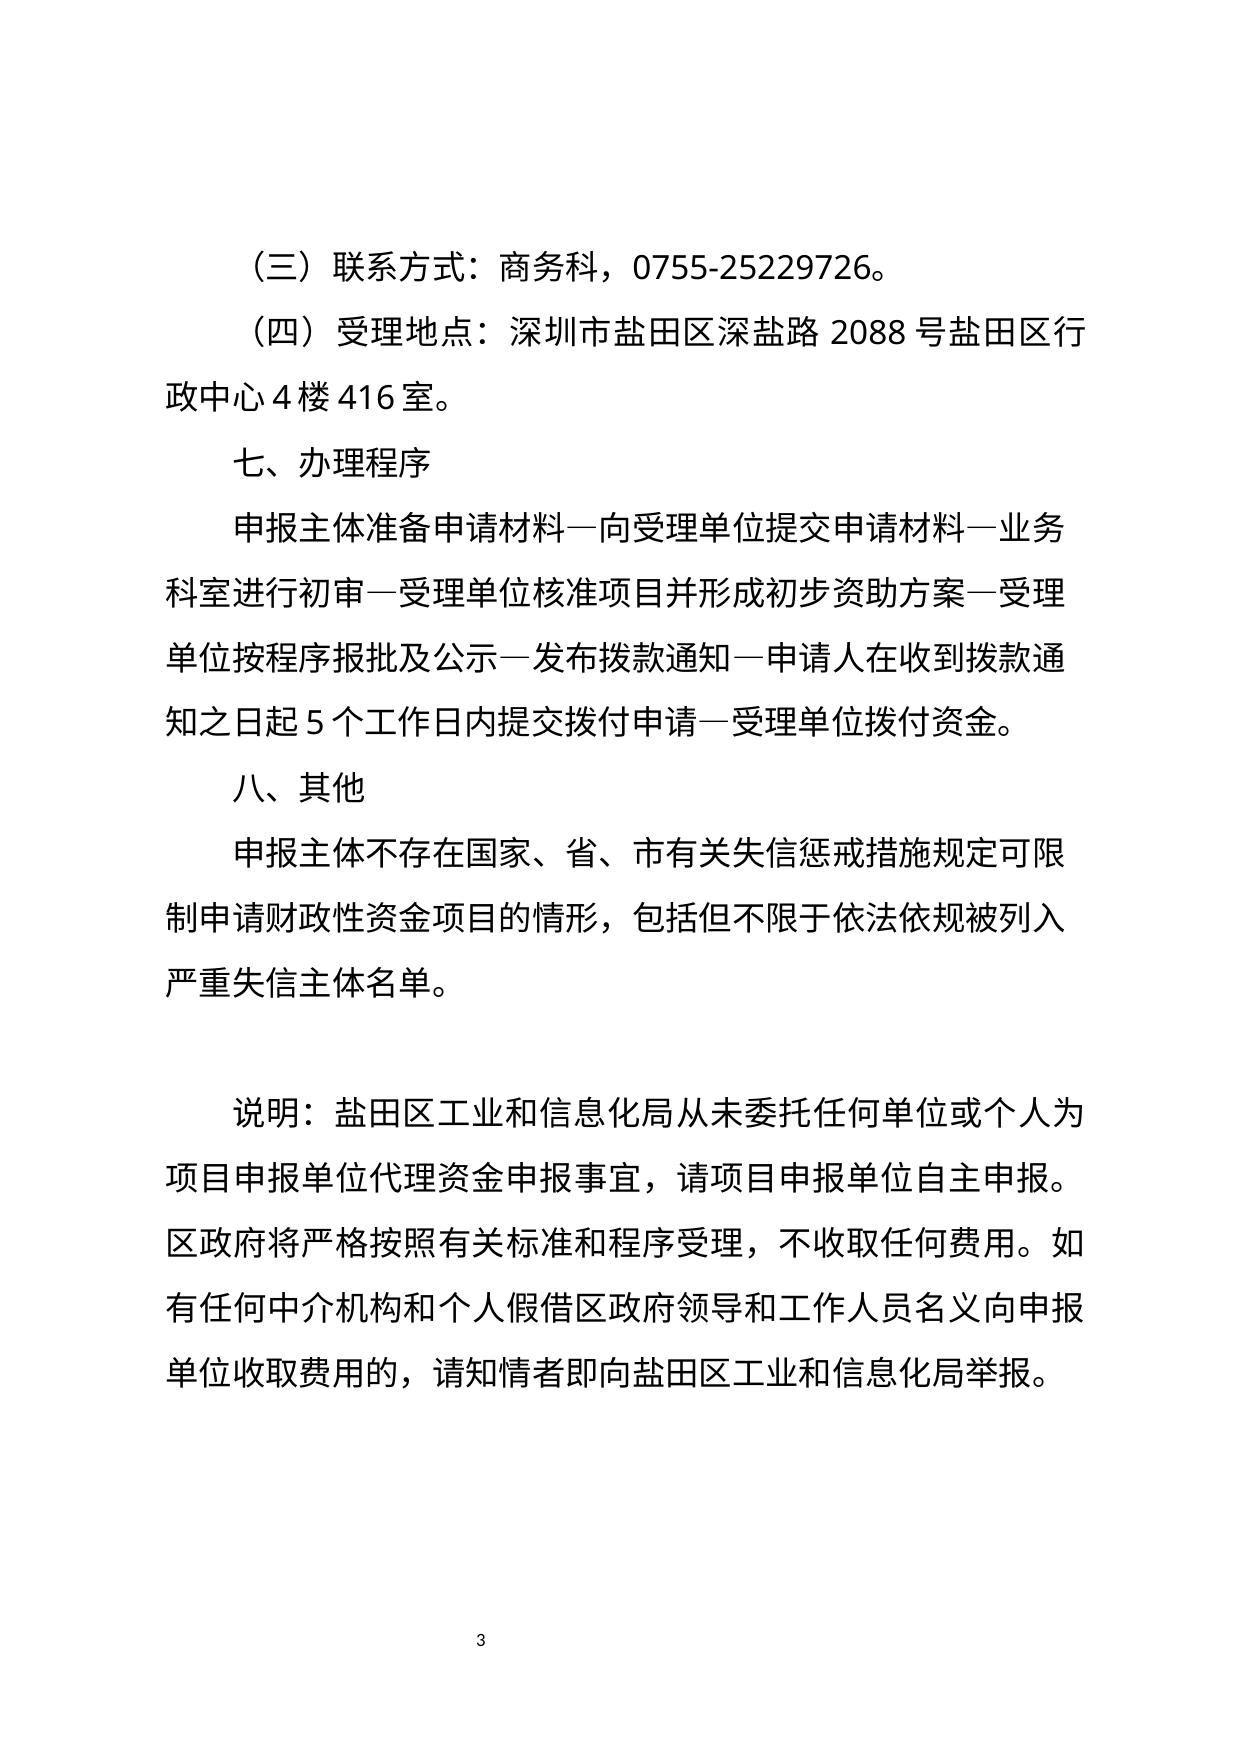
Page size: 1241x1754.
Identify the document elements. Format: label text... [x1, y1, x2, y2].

text 申报主体不存在国家、省、市有关失信惩戒措施规定可限制申请财政性资金项目的情形，包括但不限于依法依规被列入严重失信主体名单。 [165, 818, 1087, 1013]
text （三）联系方式：商务科，0755-25229726。 [165, 233, 1087, 298]
text 七、办理程序 [165, 428, 1087, 493]
text 申报主体准备申请材料—向受理单位提交申请材料—业务科室进行初审—受理单位核准项目并形成初步资助方案—受理单位按程序报批及公示—发布拨款通知—申请人在收到拨款通知之日起5个工作日内提交拨付申请—受理单位拨付资金。 [165, 493, 1087, 753]
text 八、其他 [165, 753, 1087, 818]
text （四）受理地点：深圳市盐田区深盐路2088号盐田区行政中心4楼416室。 [165, 298, 1087, 428]
text 说明：盐田区工业和信息化局从未委托任何单位或个人为项目申报单位代理资金申报事宜，请项目申报单位自主申报。区政府将严格按照有关标准和程序受理，不收取任何费用。如有任何中介机构和个人假借区政府领导和工作人员名义向申报单位收取费用的，请知情者即向盐田区工业和信息化局举报。 [165, 1078, 1087, 1403]
